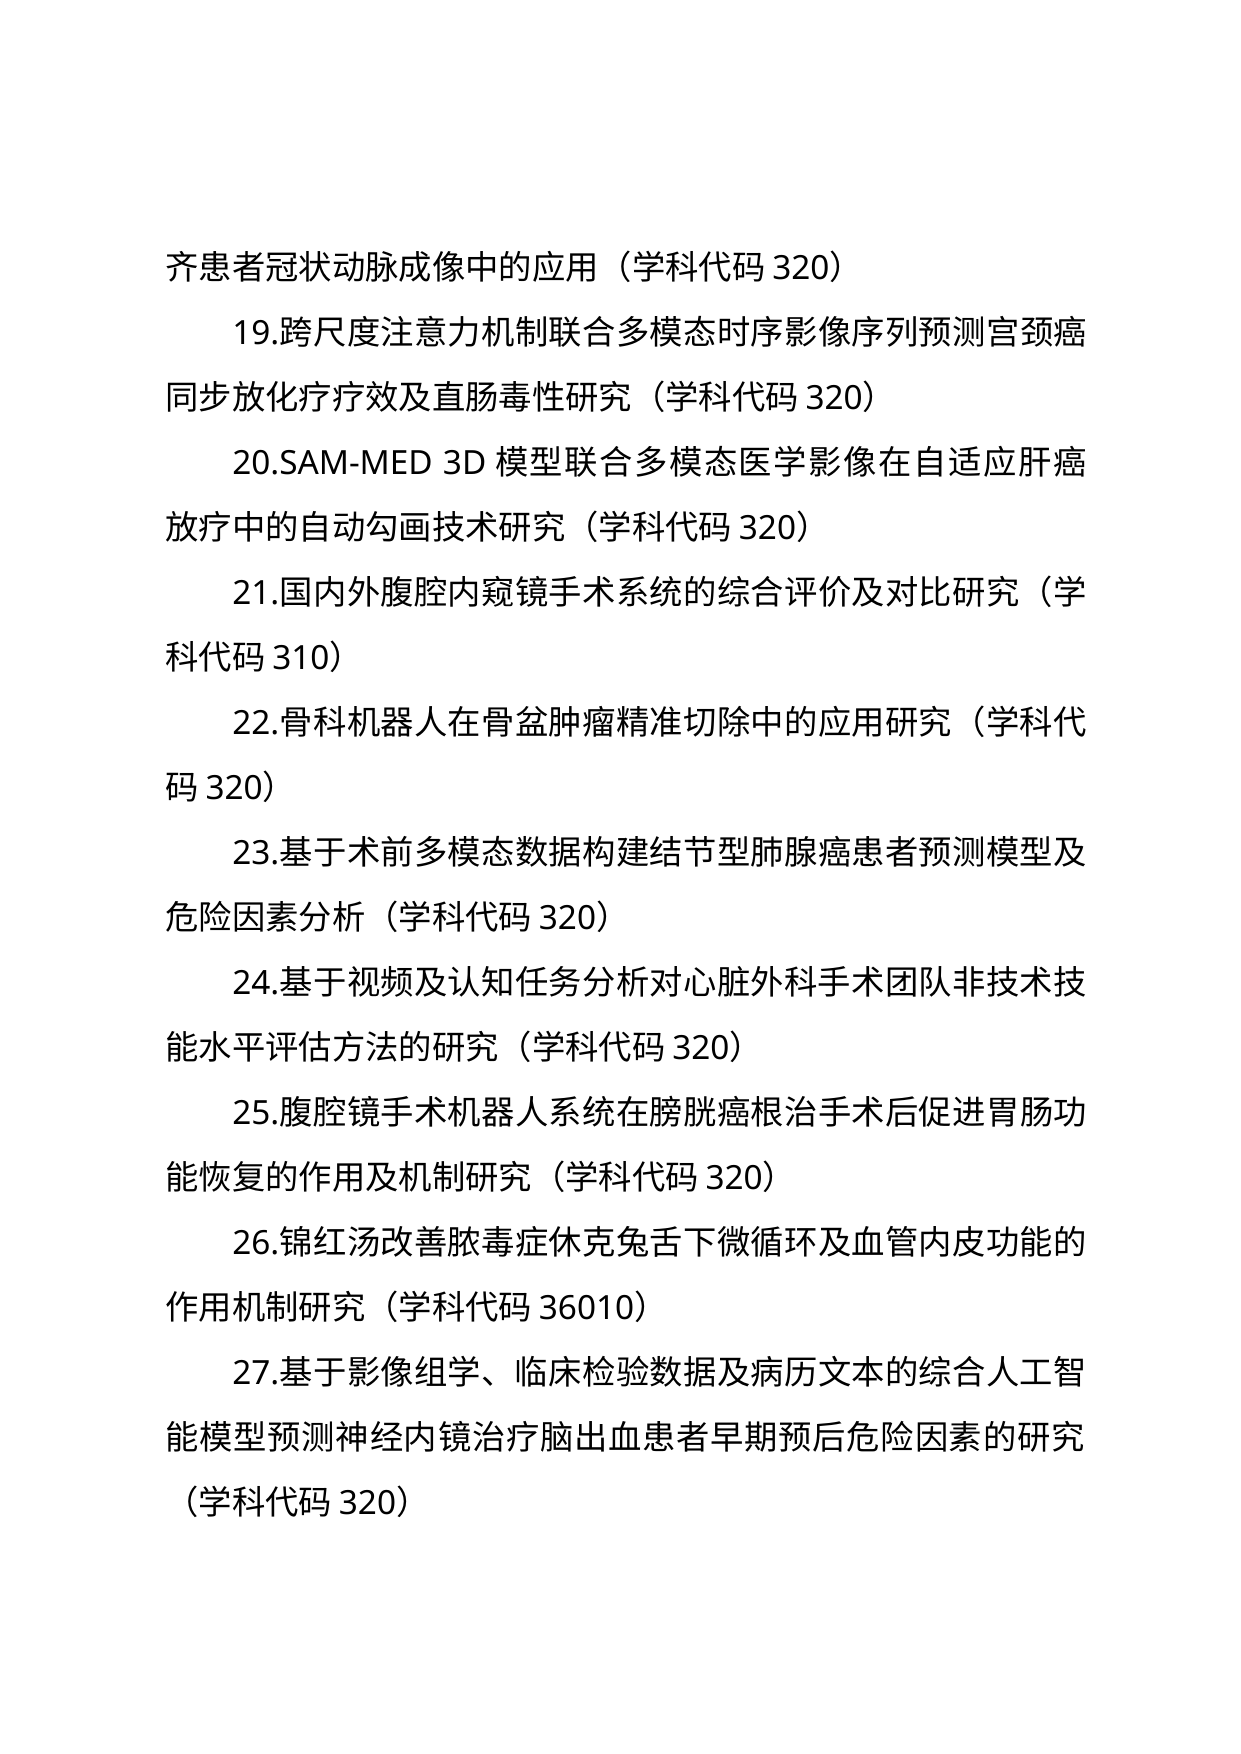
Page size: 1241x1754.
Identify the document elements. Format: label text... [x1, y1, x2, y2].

text 27.基于影像组学、临床检验数据及病历文本的综合人工智能模型预测神经内镜治疗脑出血患者早期预后危险因素的研究（学科代码320） [165, 1338, 1087, 1533]
text 19.跨尺度注意力机制联合多模态时序影像序列预测宫颈癌同步放化疗疗效及直肠毒性研究（学科代码320） [165, 298, 1087, 428]
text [165, 233, 1087, 298]
text 25.腹腔镜手术机器人系统在膀胱癌根治手术后促进胃肠功能恢复的作用及机制研究（学科代码320） [165, 1078, 1087, 1208]
text 23.基于术前多模态数据构建结节型肺腺癌患者预测模型及危险因素分析（学科代码320） [165, 818, 1087, 948]
text 24.基于视频及认知任务分析对心脏外科手术团队非技术技能水平评估方法的研究（学科代码320） [165, 948, 1087, 1078]
text 22.骨科机器人在骨盆肿瘤精准切除中的应用研究（学科代码320） [165, 688, 1087, 818]
text 21.国内外腹腔内窥镜手术系统的综合评价及对比研究（学科代码310） [165, 558, 1087, 688]
text 26.锦红汤改善脓毒症休克兔舌下微循环及血管内皮功能的作用机制研究（学科代码36010） [165, 1208, 1087, 1338]
text 20.SAM-MED 3D模型联合多模态医学影像在自适应肝癌放疗中的自动勾画技术研究（学科代码320） [165, 428, 1087, 558]
